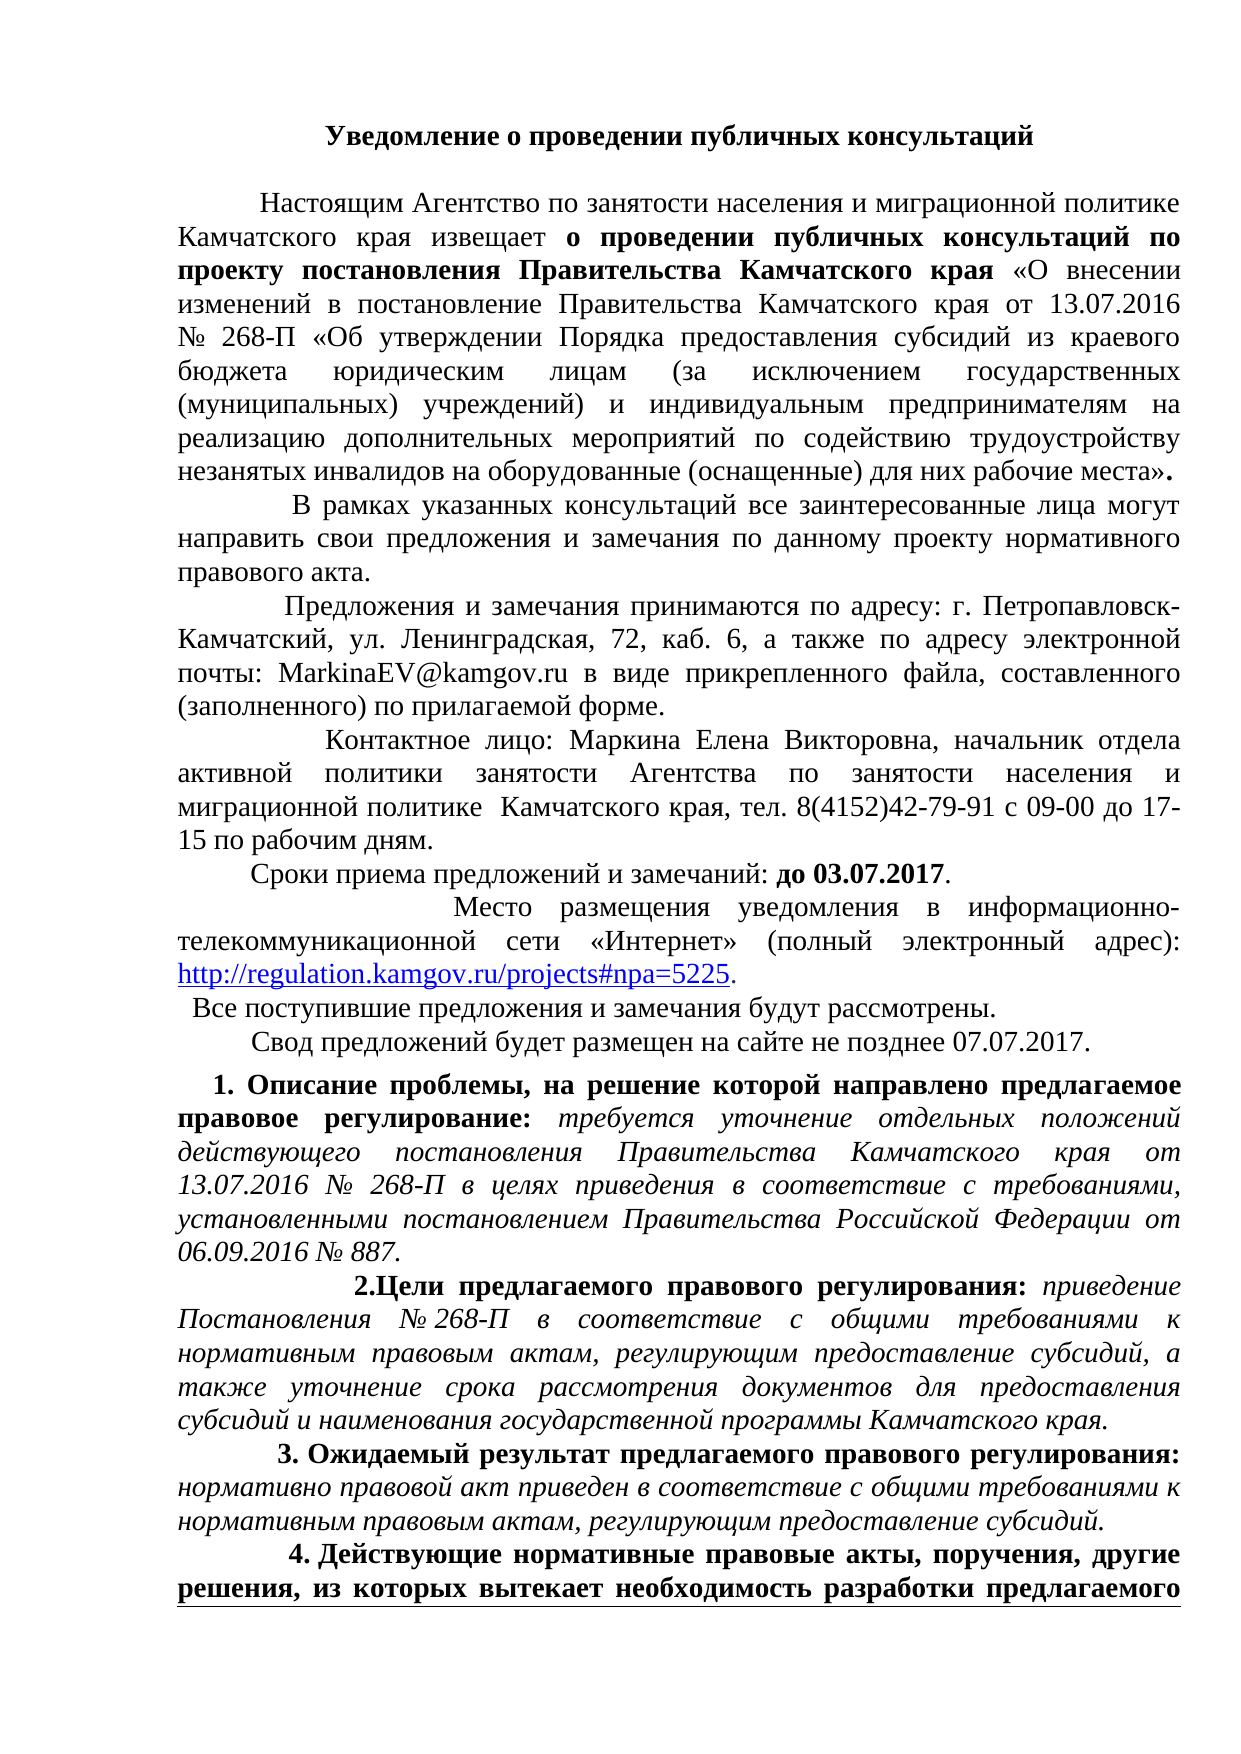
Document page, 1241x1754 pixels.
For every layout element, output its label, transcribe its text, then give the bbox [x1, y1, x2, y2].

text 3. Ожидаемый результат предлагаемого правового регулирования: нормативно правовой акт приведен в соответствие с общими требованиями к нормативным правовым актам, регулирующим предоставление субсидий. [177, 1436, 1181, 1536]
text В рамках указанных консультаций все заинтересованные лица могут направить свои предложения и замечания по данному проекту нормативного правового акта. [177, 487, 1181, 588]
text 2.Цели предлагаемого правового регулирования: приведение Постановления № 268-П в соответствие с общими требованиями к нормативным правовым актам, регулирующим предоставление субсидий, а также уточнение срока рассмотрения документов для предоставления субсидий и наименования государственной программы Камчатского края. [177, 1268, 1181, 1436]
text Контактное лицо: Маркина Елена Викторовна, начальник отдела активной политики занятости Агентства по занятости населения и миграционной политике Камчатского края, тел. 8(4152)42-79-91 с 09-00 до 17-15 по рабочим дням. [177, 722, 1181, 856]
text Предложения и замечания принимаются по адресу: г. Петропавловск-Камчатский, ул. Ленинградская, 72, каб. 6, а также по адресу электронной почты: MarkinaEV@kamgov.ru в виде прикрепленного файла, составленного (заполненного) по прилагаемой форме. [177, 588, 1181, 722]
text Свод предложений будет размещен на сайте не позднее 07.07.2017. [177, 1024, 1181, 1057]
text Сроки приема предложений и замечаний: до 03.07.2017. [177, 856, 1181, 889]
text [177, 1536, 1181, 1606]
text Уведомление о проведении публичных консультаций [177, 118, 1181, 152]
text Все поступившие предложения и замечания будут рассмотрены. [177, 990, 1181, 1024]
text Настоящим Агентство по занятости населения и миграционной политике Камчатского края извещает о проведении публичных консультаций по проекту постановления Правительства Камчатского края «О внесении изменений в постановление Правительства Камчатского края от 13.07.2016 № 268-П «Об утверждении Порядка предоставления субсидий из краевого бюджета юридическим лицам (за исключением государственных (муниципальных) учреждений) и индивидуальным предпринимателям на реализацию дополнительных мероприятий по содействию трудоустройству незанятых инвалидов на оборудованные (оснащенные) для них рабочие места». [177, 185, 1181, 487]
text 1. Описание проблемы, на решение которой направлено предлагаемое правовое регулирование: требуется уточнение отдельных положений действующего постановления Правительства Камчатского края от 13.07.2016 № 268-П в целях приведения в соответствие с требованиями, установленными постановлением Правительства Российской Федерации от 06.09.2016 № 887. [177, 1067, 1181, 1268]
text Место размещения уведомления в информационно-телекоммуникационной сети «Интернет» (полный электронный адрес): http://regulation.kamgov.ru/projects#npa=5225. [177, 889, 1181, 990]
